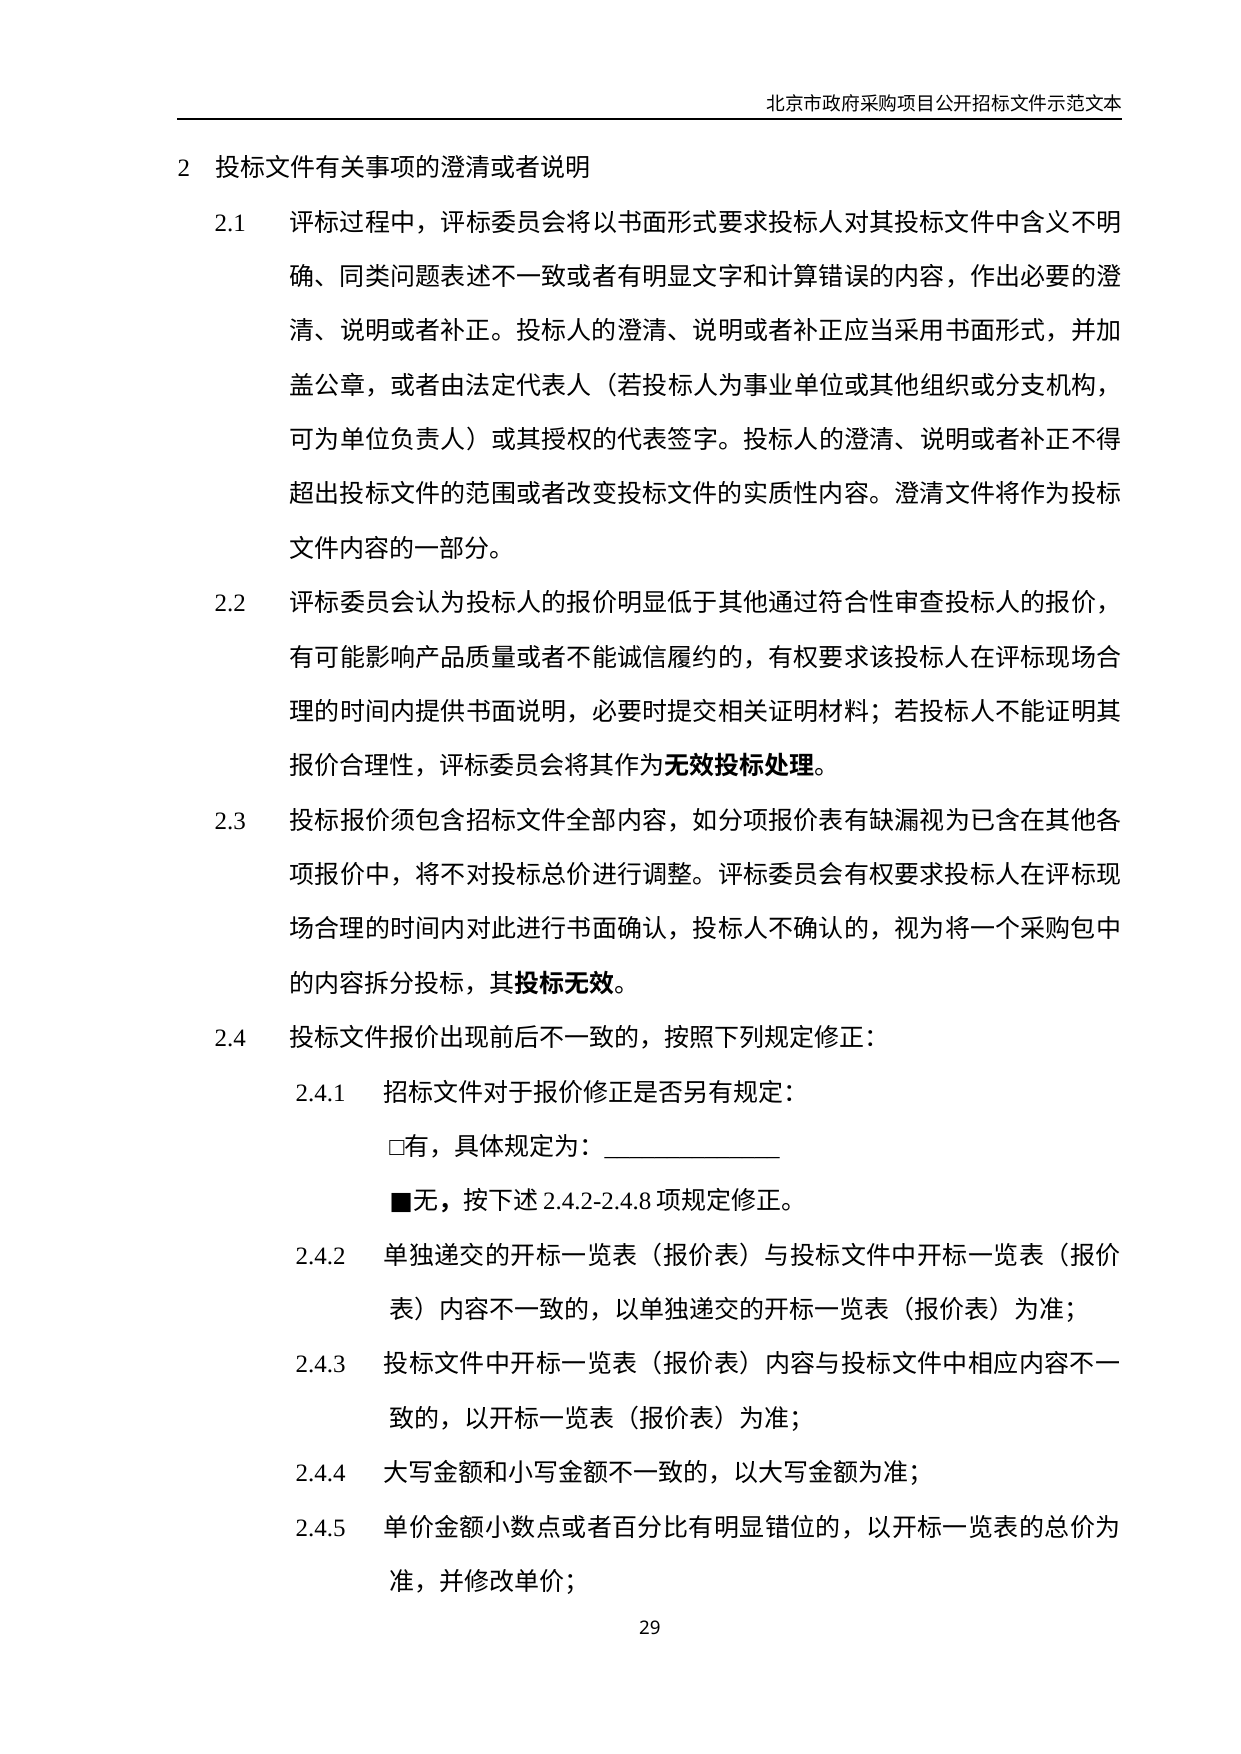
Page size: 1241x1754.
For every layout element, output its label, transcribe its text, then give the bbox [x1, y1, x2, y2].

list 投标文件中开标一览表（报价表）内容与投标文件中相应内容不一致的，以开标一览表（报价表）为准； [295, 1344, 1122, 1434]
list 投标文件有关事项的澄清或者说明 [177, 148, 1122, 184]
list 评标过程中，评标委员会将以书面形式要求投标人对其投标文件中含义不明确、同类问题表述不一致或者有明显文字和计算错误的内容，作出必要的澄清、说明或者补正。投标人的澄清、说明或者补正应当采用书面形式，并加盖公章，或者由法定代表人（若投标人为事业单位或其他组织或分支机构，可为单位负责人）或其授权的代表签字。投标人的澄清、说明或者补正不得超出投标文件的范围或者改变投标文件的实质性内容。澄清文件将作为投标文件内容的一部分。 [214, 202, 1122, 564]
list 招标文件对于报价修正是否另有规定： [295, 1072, 1122, 1108]
list 单独递交的开标一览表（报价表）与投标文件中开标一览表（报价表）内容不一致的，以单独递交的开标一览表（报价表）为准； [295, 1235, 1122, 1326]
list 投标文件报价出现前后不一致的，按照下列规定修正： [214, 1018, 1122, 1054]
text ■无，按下述2.4.2-2.4.8项规定修正。 [389, 1181, 1122, 1217]
list 评标委员会认为投标人的报价明显低于其他通过符合性审查投标人的报价，有可能影响产品质量或者不能诚信履约的，有权要求该投标人在评标现场合理的时间内提供书面说明，必要时提交相关证明材料；若投标人不能证明其报价合理性，评标委员会将其作为无效投标处理。 [214, 583, 1122, 782]
list 大写金额和小写金额不一致的，以大写金额为准； [295, 1453, 1122, 1489]
list 投标报价须包含招标文件全部内容，如分项报价表有缺漏视为已含在其他各项报价中，将不对投标总价进行调整。评标委员会有权要求投标人在评标现场合理的时间内对此进行书面确认，投标人不确认的，视为将一个采购包中的内容拆分投标，其投标无效。 [214, 800, 1122, 999]
text □有，具体规定为：______________ [389, 1126, 1122, 1163]
list 单价金额小数点或者百分比有明显错位的，以开标一览表的总价为准，并修改单价； [295, 1507, 1122, 1598]
